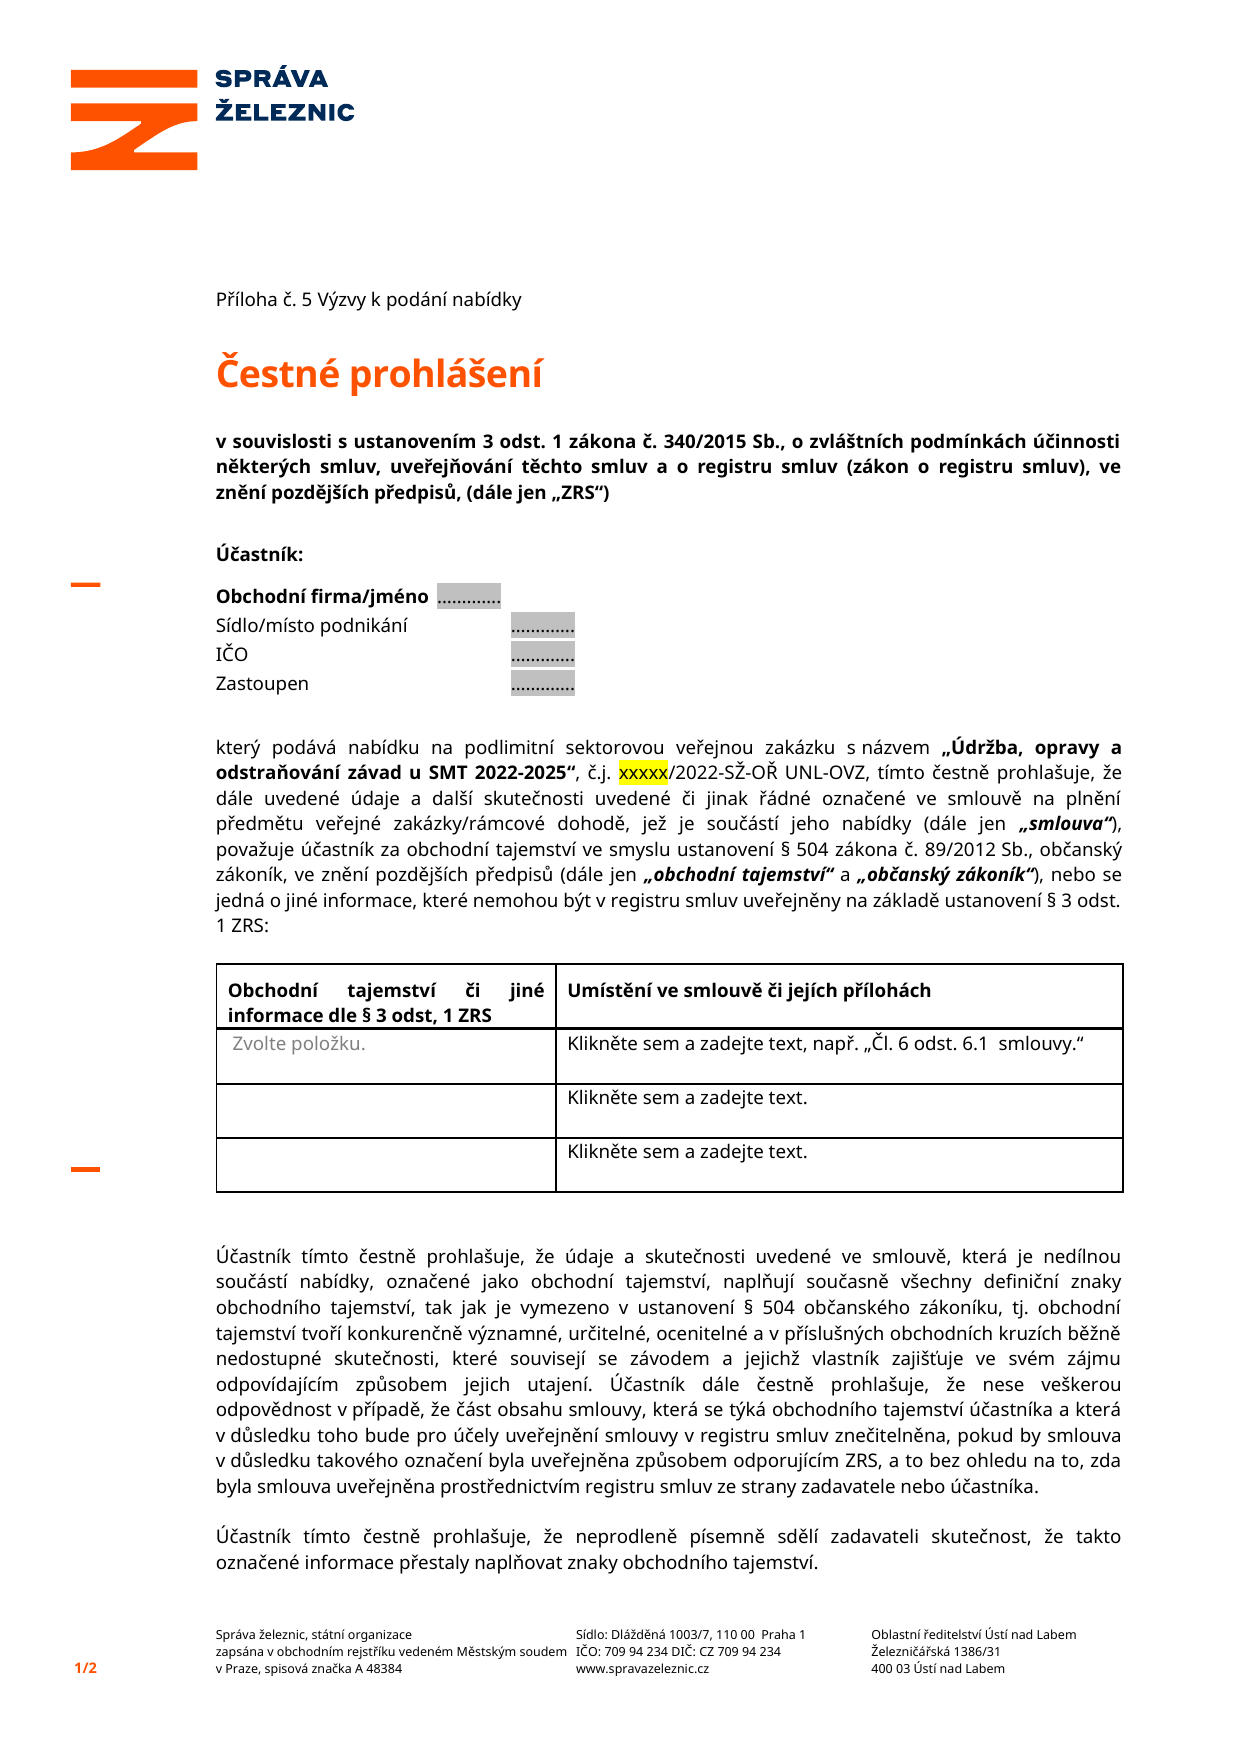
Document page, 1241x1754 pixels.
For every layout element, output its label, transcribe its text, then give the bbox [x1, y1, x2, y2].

text Obchodní firma/jméno …………. [216, 580, 1122, 609]
text Sídlo/místo podnikání …………. [216, 609, 1122, 638]
text Příloha č. 5 Výzvy k podání nabídky [216, 286, 1122, 311]
text Účastník tímto čestně prohlašuje, že neprodleně písemně sdělí zadavateli skutečnost, že takto označené informace přestaly naplňovat znaky obchodního tajemství. [216, 1523, 1122, 1574]
text který podává nabídku na podlimitní sektorovou veřejnou zakázku s názvem „Údržba, opravy a odstraňování závad u SMT 2022-2025“, č.j. xxxxx/2022-SŽ-OŘ UNL-OVZ, tímto čestně prohlašuje, že dále uvedené údaje a další skutečnosti uvedené či jinak řádné označené ve smlouvě na plnění předmětu veřejné zakázky/rámcové dohodě, jež je součástí jeho nabídky (dále jen „smlouva“), považuje účastník za obchodní tajemství ve smyslu ustanovení § 504 zákona č. 89/2012 Sb., občanský zákoník, ve znění pozdějších předpisů (dále jen „obchodní tajemství“ a „občanský zákoník“), nebo se jedná o jiné informace, které nemohou být v registru smluv uveřejněny na základě ustanovení § 3 odst. 1 ZRS: [216, 734, 1122, 938]
table_header Umístění ve smlouvě či jejích přílohách [557, 965, 1122, 1027]
text Účastník: [216, 537, 1122, 568]
table_header Obchodní tajemství či jiné informace dle § 3 odst, 1 ZRS [217, 965, 555, 1027]
text v souvislosti s ustanovením 3 odst. 1 zákona č. 340/2015 Sb., o zvláštních podmínkách účinnosti některých smluv, uveřejňování těchto smluv a o registru smluv (zákon o registru smluv), ve znění pozdějších předpisů, (dále jen „ZRS“) [216, 428, 1122, 505]
text Účastník tímto čestně prohlašuje, že údaje a skutečnosti uvedené ve smlouvě, která je nedílnou součástí nabídky, označené jako obchodní tajemství, naplňují současně všechny definiční znaky obchodního tajemství, tak jak je vymezeno v ustanovení § 504 občanského zákoníku, tj. obchodní tajemství tvoří konkurenčně významné, určitelné, ocenitelné a v příslušných obchodních kruzích běžně nedostupné skutečnosti, které souvisejí se závodem a jejichž vlastník zajišťuje ve svém zájmu odpovídajícím způsobem jejich utajení. Účastník dále čestně prohlašuje, že nese veškerou odpovědnost v případě, že část obsahu smlouvy, která se týká obchodního tajemství účastníka a která v důsledku toho bude pro účely uveřejnění smlouvy v registru smluv znečitelněna, pokud by smlouva v důsledku takového označení byla uveřejněna způsobem odporujícím ZRS, a to bez ohledu na to, zda byla smlouva uveřejněna prostřednictvím registru smluv ze strany zadavatele nebo účastníka. [216, 1243, 1122, 1498]
table_cell [217, 1139, 555, 1191]
table_cell [217, 1030, 555, 1083]
subtitle Čestné prohlášení [216, 347, 1122, 398]
text IČO …………. [216, 638, 1122, 667]
table_cell [217, 1085, 555, 1137]
text Zastoupen …………. [216, 667, 1122, 696]
